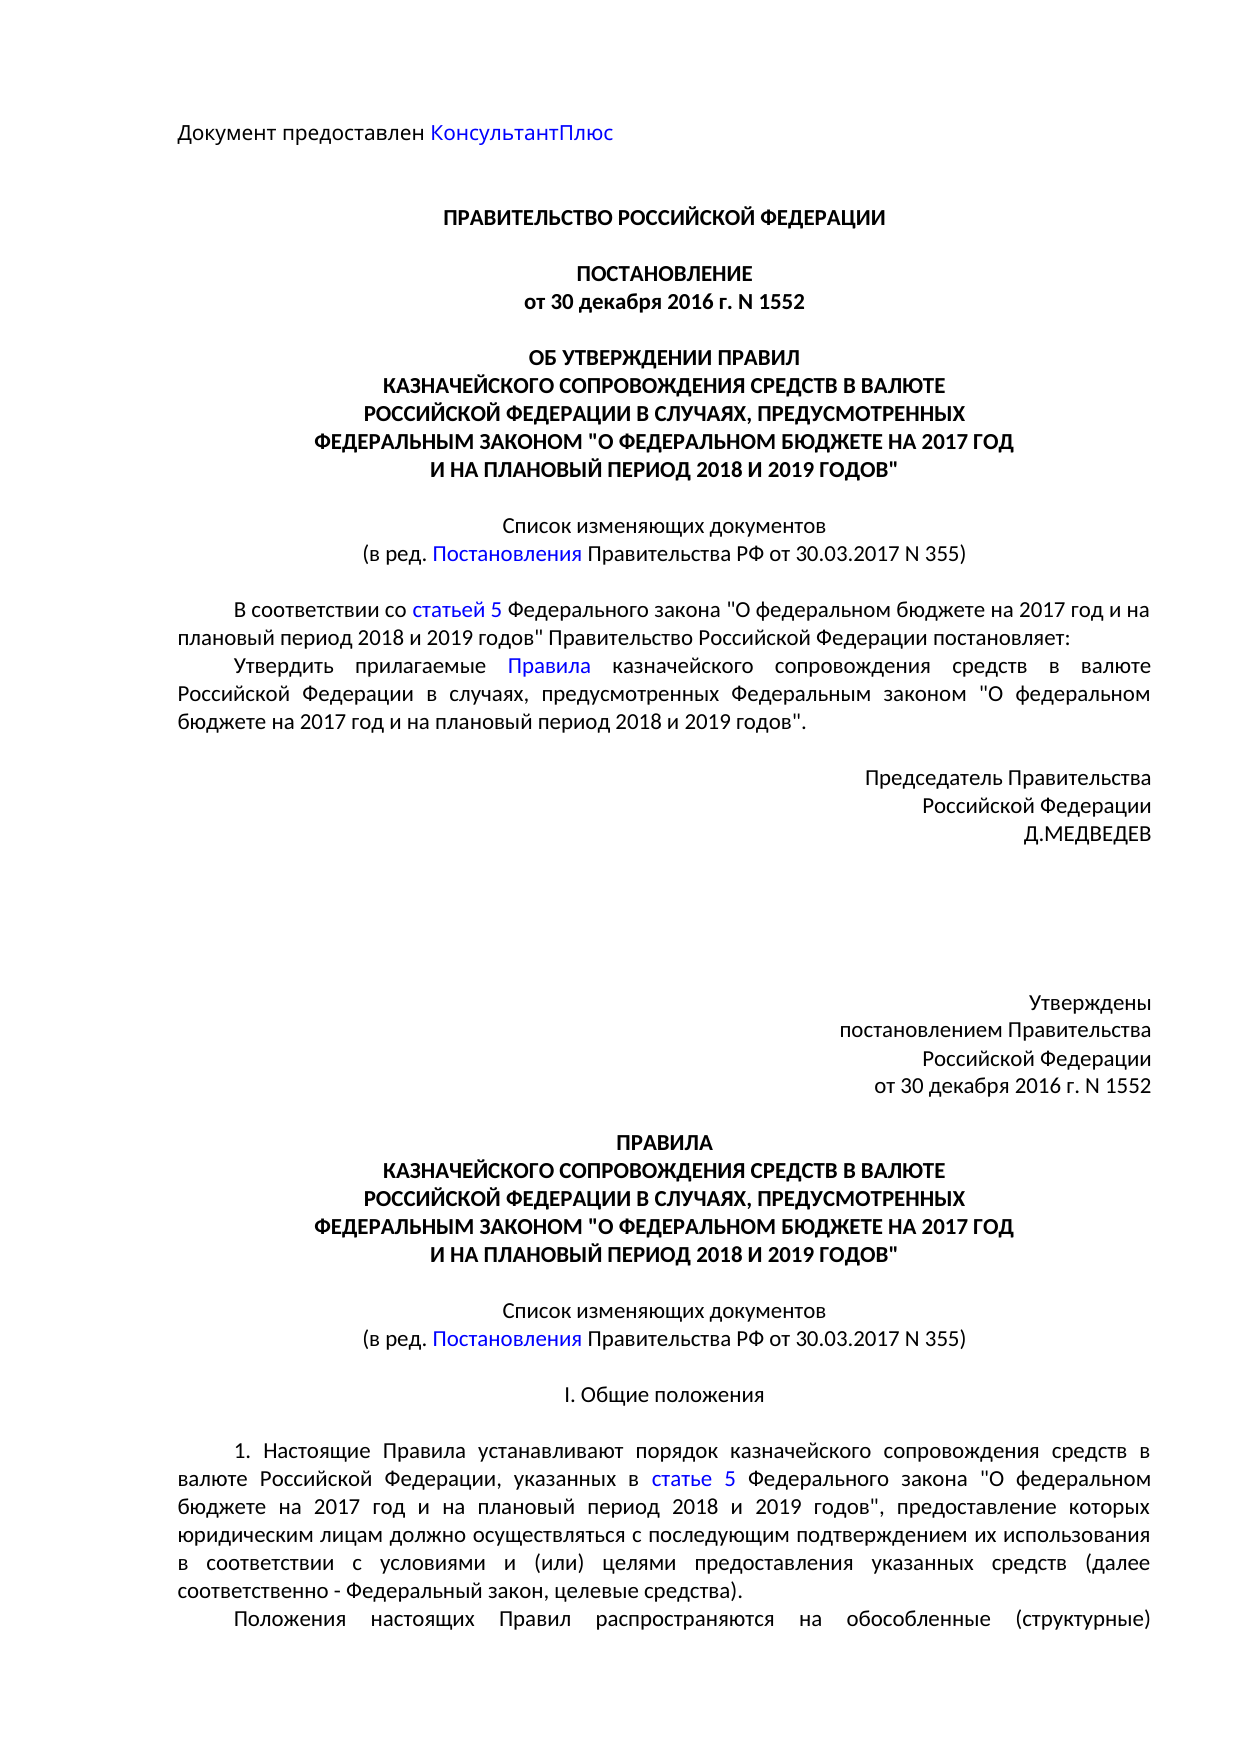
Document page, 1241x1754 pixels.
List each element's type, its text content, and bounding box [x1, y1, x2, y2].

text 1. Настоящие Правила устанавливают порядок казначейского сопровождения средств в валюте Российской Федерации, указанных в статье 5 Федерального закона "О федеральном бюджете на 2017 год и на плановый период 2018 и 2019 годов", предоставление которых юридическим лицам должно осуществляться с последующим подтверждением их использования в соответствии с условиями и (или) целями предоставления указанных средств (далее соответственно - Федеральный закон, целевые средства). [177, 1436, 1152, 1604]
text (в ред. Постановления Правительства РФ от 30.03.2017 N 355) [177, 1324, 1152, 1352]
text Утвердить прилагаемые Правила казначейского сопровождения средств в валюте Российской Федерации в случаях, предусмотренных Федеральным законом "О федеральном бюджете на 2017 год и на плановый период 2018 и 2019 годов". [177, 651, 1152, 735]
text (в ред. Постановления Правительства РФ от 30.03.2017 N 355) [177, 539, 1152, 567]
title ПРАВИТЕЛЬСТВО РОССИЙСКОЙ ФЕДЕРАЦИИ [177, 203, 1152, 231]
title ФЕДЕРАЛЬНЫМ ЗАКОНОМ "О ФЕДЕРАЛЬНОМ БЮДЖЕТЕ НА 2017 ГОД [177, 427, 1152, 455]
text I. Общие положения [177, 1380, 1152, 1408]
title от 30 декабря 2016 г. N 1552 [177, 287, 1152, 315]
title ПОСТАНОВЛЕНИЕ [177, 259, 1152, 287]
text Д.МЕДВЕДЕВ [177, 819, 1152, 847]
text Список изменяющих документов [177, 1296, 1152, 1324]
title ФЕДЕРАЛЬНЫМ ЗАКОНОМ "О ФЕДЕРАЛЬНОМ БЮДЖЕТЕ НА 2017 ГОД [177, 1212, 1152, 1240]
title И НА ПЛАНОВЫЙ ПЕРИОД 2018 И 2019 ГОДОВ" [177, 1240, 1152, 1268]
text постановлением Правительства [177, 1016, 1152, 1044]
text Российской Федерации [177, 791, 1152, 819]
text Утверждены [177, 988, 1152, 1016]
title ОБ УТВЕРЖДЕНИИ ПРАВИЛ [177, 343, 1152, 371]
title КАЗНАЧЕЙСКОГО СОПРОВОЖДЕНИЯ СРЕДСТВ В ВАЛЮТЕ [177, 371, 1152, 399]
title РОССИЙСКОЙ ФЕДЕРАЦИИ В СЛУЧАЯХ, ПРЕДУСМОТРЕННЫХ [177, 399, 1152, 427]
text Список изменяющих документов [177, 511, 1152, 539]
title Документ предоставлен КонсультантПлюс [177, 118, 1152, 175]
text от 30 декабря 2016 г. N 1552 [177, 1072, 1152, 1100]
text В соответствии со статьей 5 Федерального закона "О федеральном бюджете на 2017 год и на плановый период 2018 и 2019 годов" Правительство Российской Федерации постановляет: [177, 595, 1152, 651]
text Российской Федерации [177, 1044, 1152, 1072]
text Председатель Правительства [177, 763, 1152, 791]
title РОССИЙСКОЙ ФЕДЕРАЦИИ В СЛУЧАЯХ, ПРЕДУСМОТРЕННЫХ [177, 1184, 1152, 1212]
title И НА ПЛАНОВЫЙ ПЕРИОД 2018 И 2019 ГОДОВ" [177, 455, 1152, 483]
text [177, 1604, 1152, 1632]
title ПРАВИЛА [177, 1128, 1152, 1156]
title КАЗНАЧЕЙСКОГО СОПРОВОЖДЕНИЯ СРЕДСТВ В ВАЛЮТЕ [177, 1156, 1152, 1184]
